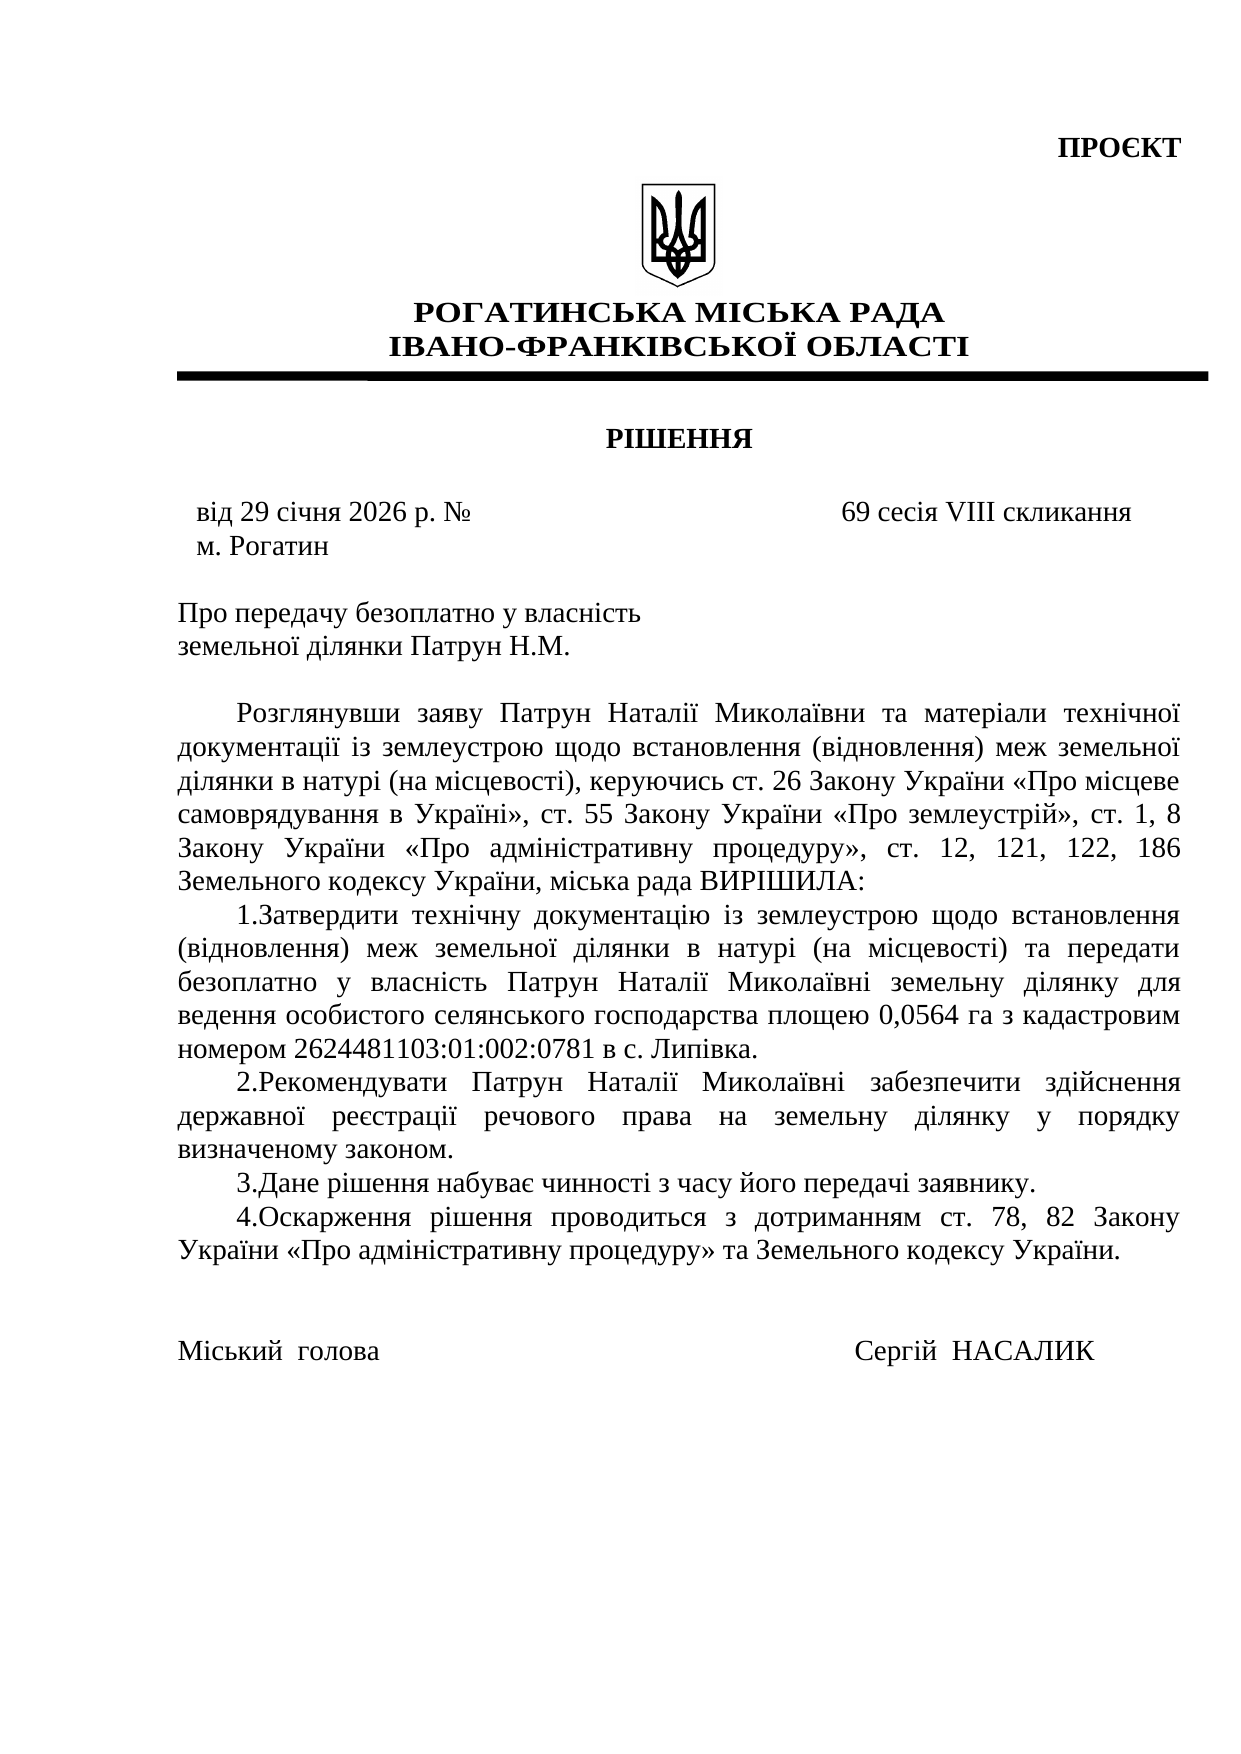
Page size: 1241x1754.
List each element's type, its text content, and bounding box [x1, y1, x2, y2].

text Міський голова Сергій НАСАЛИК [177, 1333, 1181, 1366]
text 2.Рекомендувати Патрун Наталії Миколаївні забезпечити здійснення державної реєстрації речового права на земельну ділянку у порядку визначеному законом. [177, 1064, 1181, 1165]
text 4.Оскарження рішення проводиться з дотриманням ст. 78, 82 Закону України «Про адміністративну процедуру» та Земельного кодексу України. [177, 1199, 1181, 1266]
text Розглянувши заяву Патрун Наталії Миколаївни та матеріали технічної документації із землеустрою щодо встановлення (відновлення) меж земельної ділянки в натурі (на місцевості), керуючись ст. 26 Закону України «Про місцеве самоврядування в Україні», ст. 55 Закону України «Про землеустрій», ст. 1, 8 Закону України «Про адміністративну процедуру», ст. 12, 121, 122, 186 Земельного кодексу України, міська рада ВИРІШИЛА: [177, 696, 1181, 897]
text РІШЕННЯ [177, 421, 1181, 454]
text земельної ділянки Патрун Н.М. [177, 628, 1181, 662]
text від 29 січня 2026 р. № 69 сесія VIII скликання [196, 494, 1237, 528]
text 1.Затвердити технічну документацію із землеустрою щодо встановлення (відновлення) меж земельної ділянки в натурі (на місцевості) та передати безоплатно у власність Патрун Наталії Миколаївні земельну ділянку для ведення особистого селянського господарства площею 0,0564 га з кадастровим номером 2624481103:01:002:0781 в с. Липівка. [177, 897, 1181, 1064]
text м. Рогатин [196, 528, 1237, 561]
text ПРОЄКТ [177, 131, 1181, 164]
text РОГАТИНСЬКА МІСЬКА РАДА [177, 295, 1181, 329]
text Про передачу безоплатно у власність [177, 595, 1237, 628]
text 3.Дане рішення набуває чинності з часу його передачі заявнику. [177, 1165, 1181, 1199]
text ІВАНО-ФРАНКІВСЬКОЇ ОБЛАСТІ [177, 329, 1181, 362]
